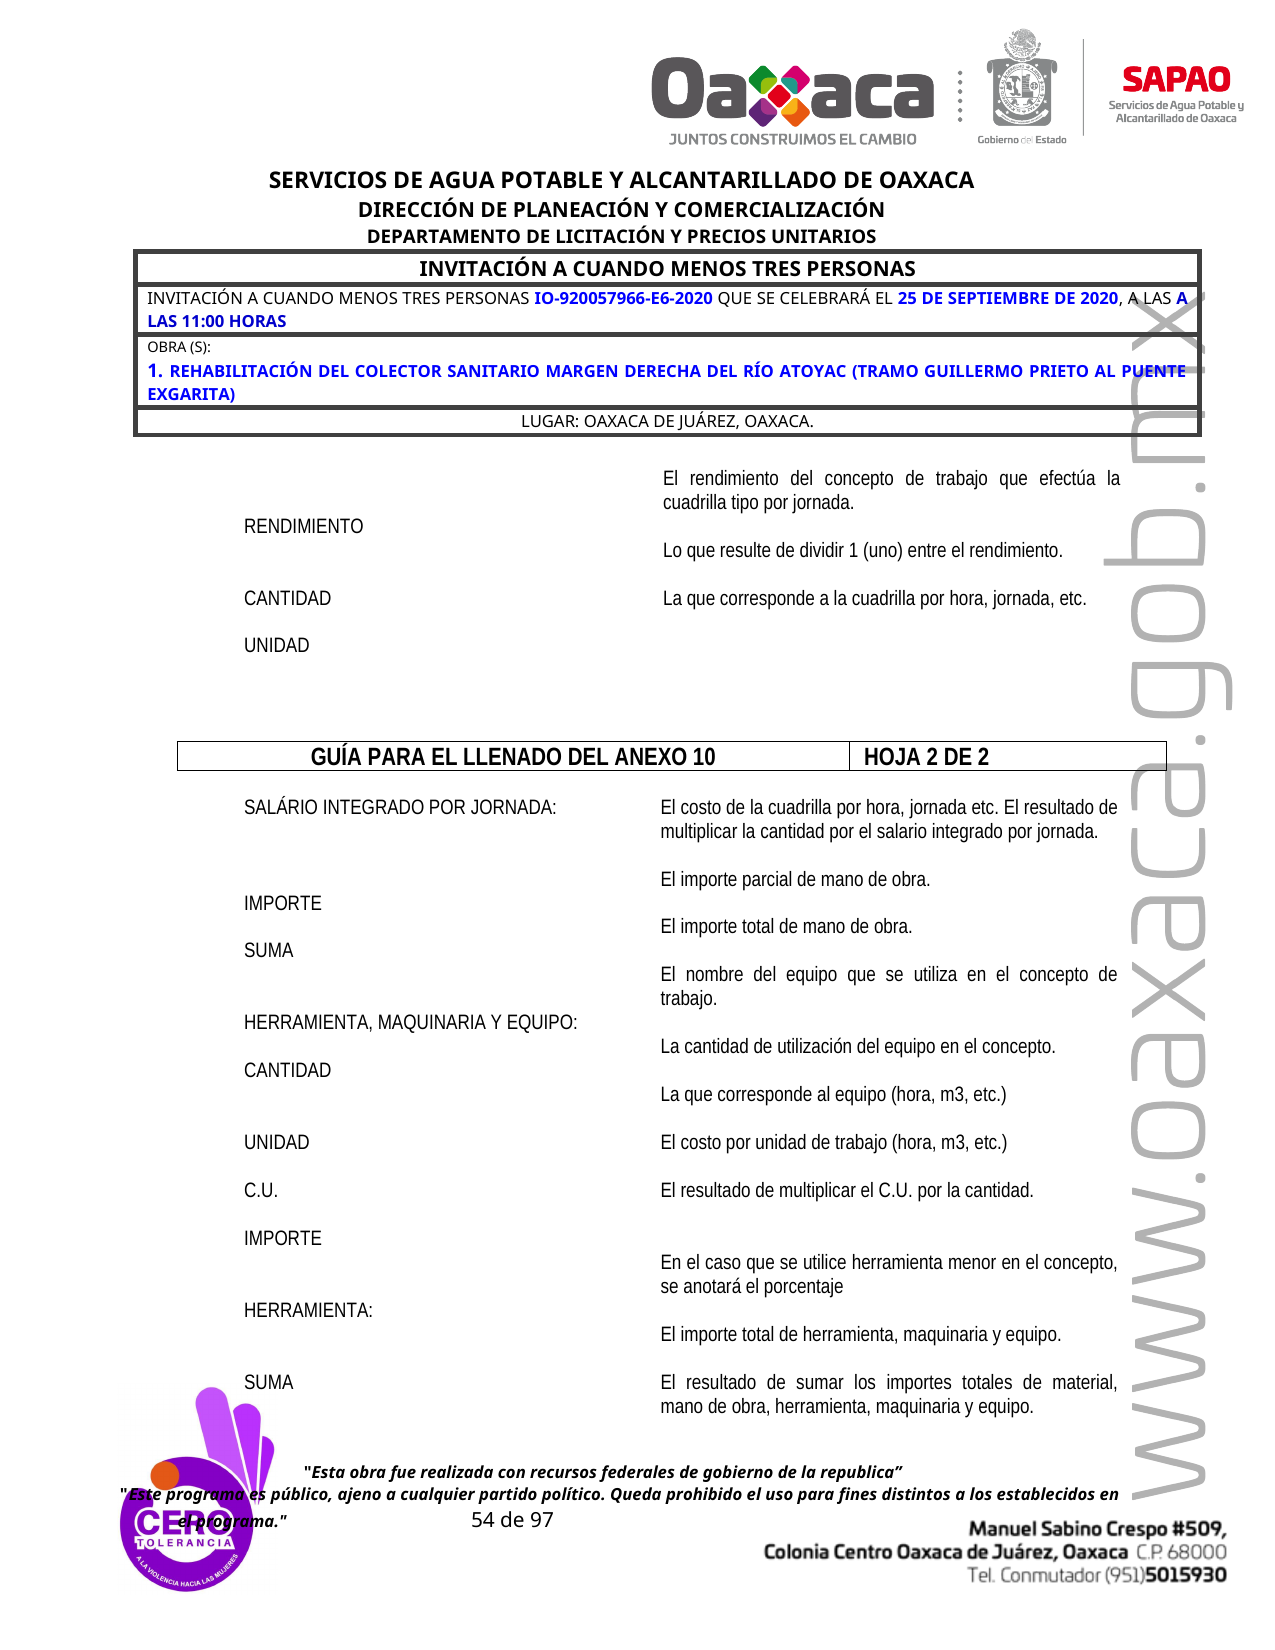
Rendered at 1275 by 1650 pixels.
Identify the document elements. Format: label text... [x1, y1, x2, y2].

table_cell HOJA 2 DE 2 [850, 742, 1166, 770]
picture [651, 12, 1257, 161]
picture [117, 1383, 278, 1595]
table_cell GUÍA PARA EL LLENADO DEL ANEXO 10 [178, 742, 849, 770]
picture [739, 1511, 1241, 1594]
